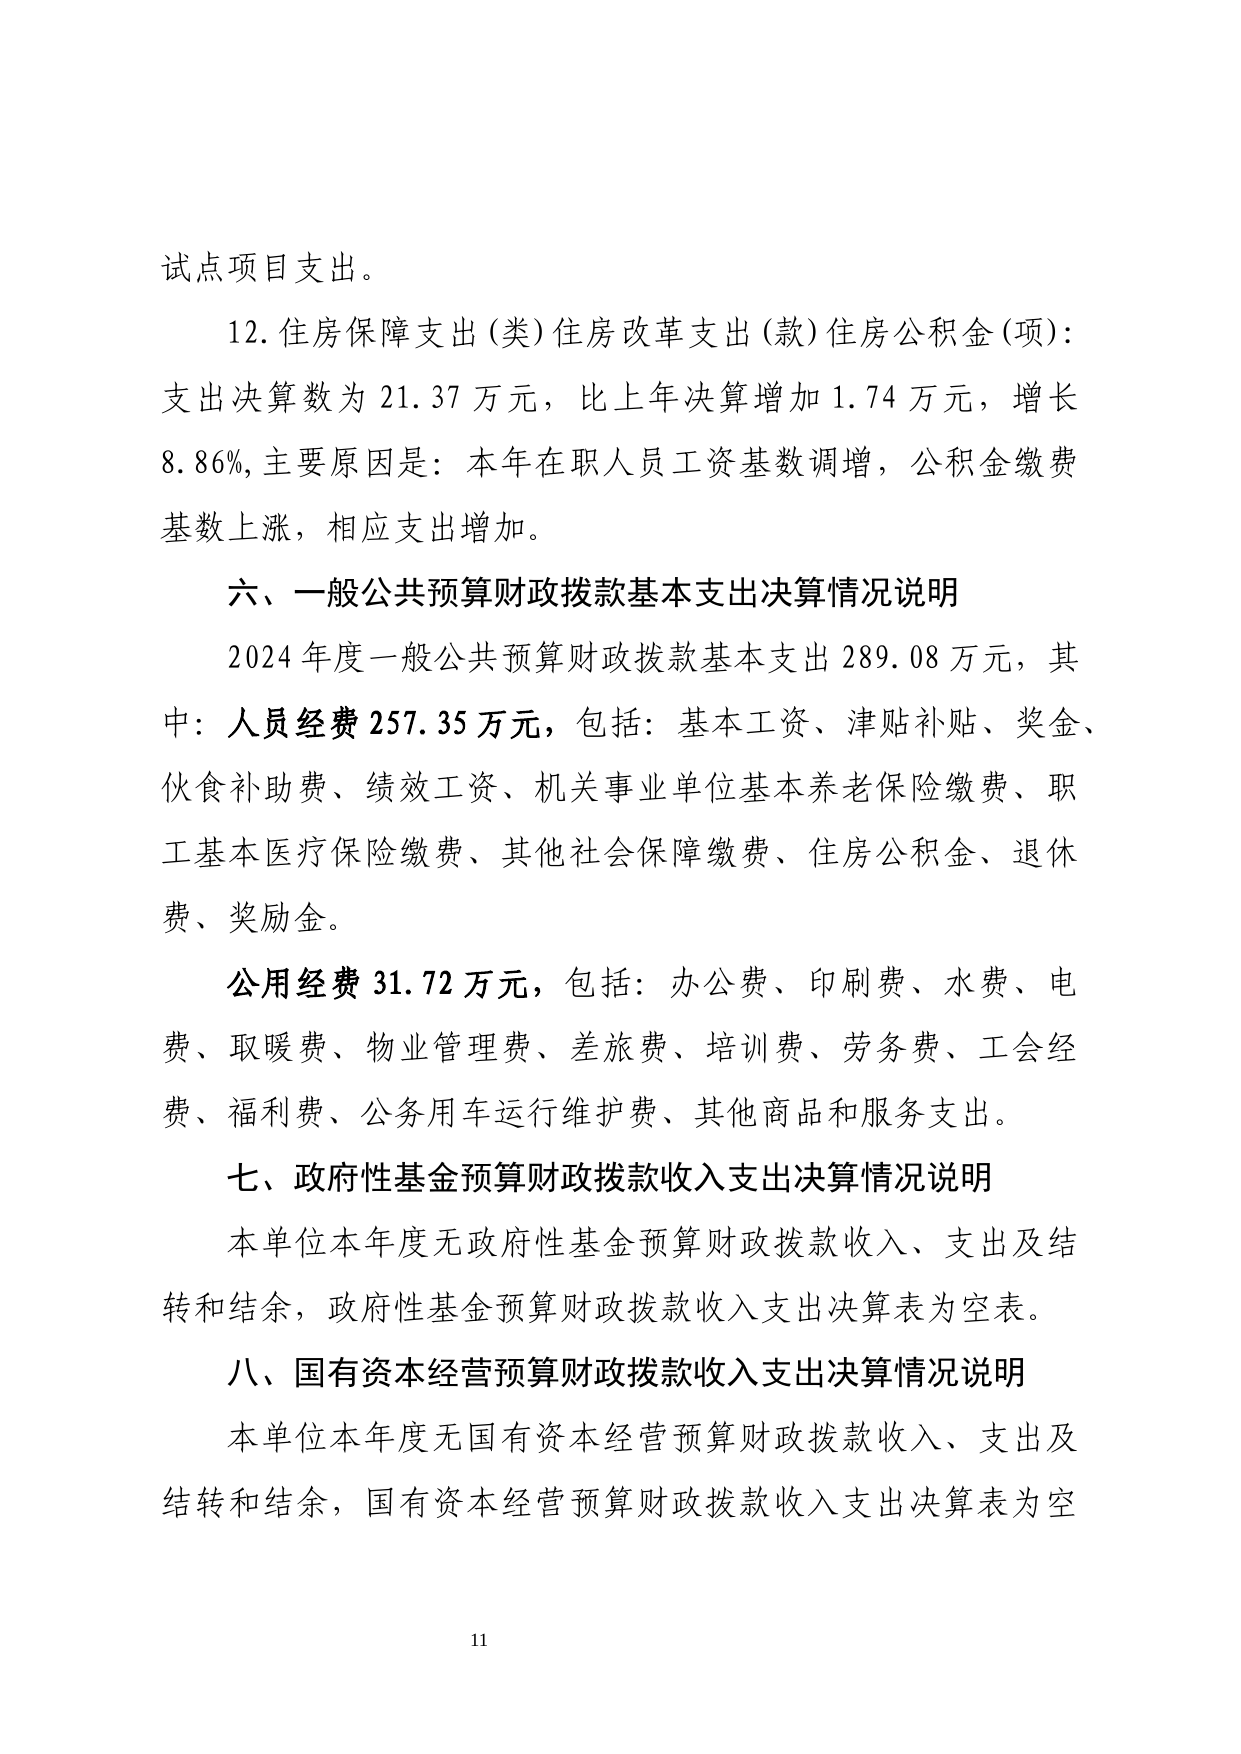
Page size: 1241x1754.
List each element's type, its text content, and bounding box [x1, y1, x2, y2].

text 本单位本年度无政府性基金预算财政拨款收入、支出及结转和结余，政府性基金预算财政拨款收入支出决算表为空表。 [159, 1208, 1081, 1338]
text 八、国有资本经营预算财政拨款收入支出决算情况说明 [159, 1338, 1081, 1403]
text 公用经费31.72万元，包括：办公费、印刷费、水费、电费、取暖费、物业管理费、差旅费、培训费、劳务费、工会经费、福利费、公务用车运行维护费、其他商品和服务支出。 [159, 948, 1081, 1143]
text 2024年度一般公共预算财政拨款基本支出289.08万元，其中：人员经费257.35万元，包括：基本工资、津贴补贴、奖金、伙食补助费、绩效工资、机关事业单位基本养老保险缴费、职工基本医疗保险缴费、其他社会保障缴费、住房公积金、退休费、奖励金。 [159, 623, 1081, 948]
text 七、政府性基金预算财政拨款收入支出决算情况说明 [159, 1143, 1081, 1208]
text 六、一般公共预算财政拨款基本支出决算情况说明 [159, 558, 1081, 623]
text 12.住房保障支出(类)住房改革支出(款)住房公积金(项):支出决算数为21.37万元，比上年决算增加1.74万元，增长8.86%,主要原因是：本年在职人员工资基数调增，公积金缴费基数上涨，相应支出增加。 [159, 298, 1081, 558]
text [159, 233, 1081, 298]
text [159, 1403, 1081, 1533]
